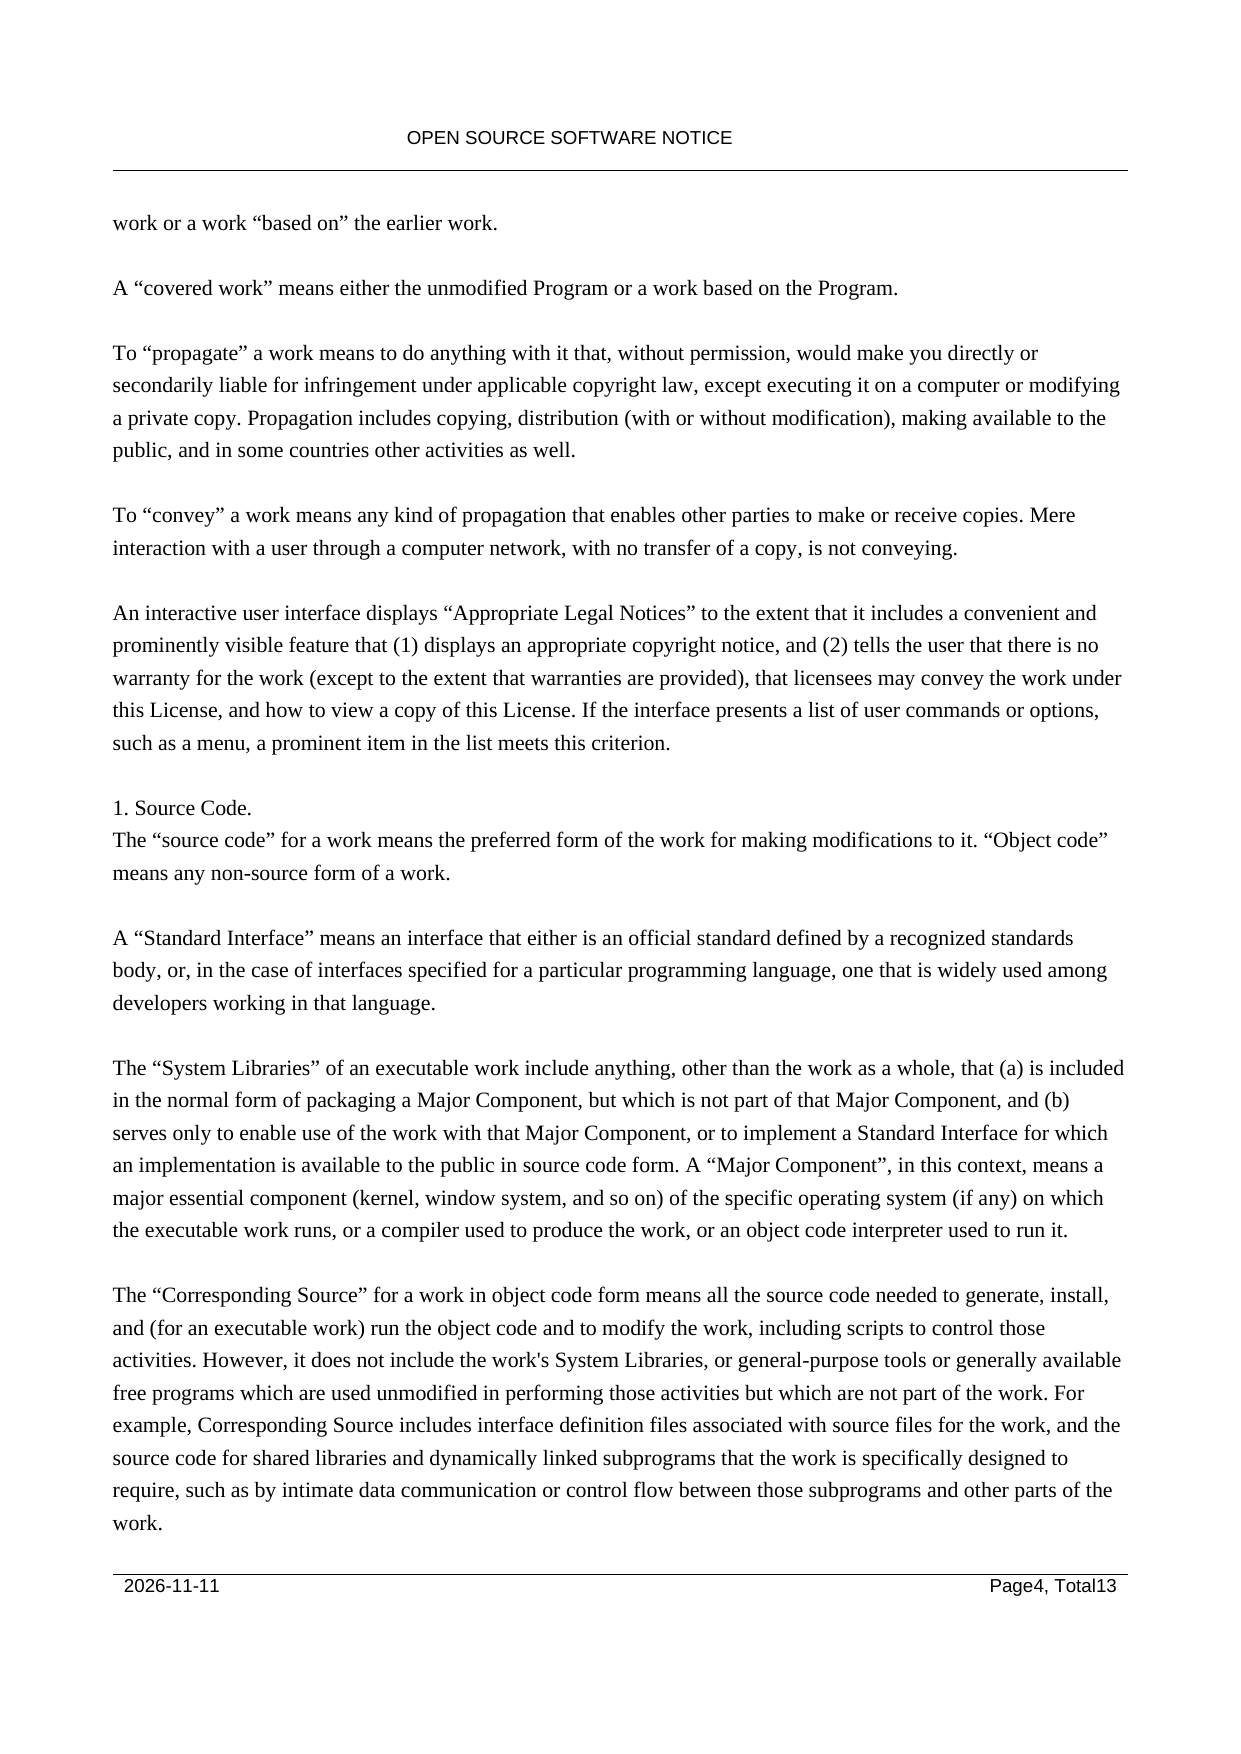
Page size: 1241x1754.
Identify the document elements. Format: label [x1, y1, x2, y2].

text [112, 206, 1128, 1539]
